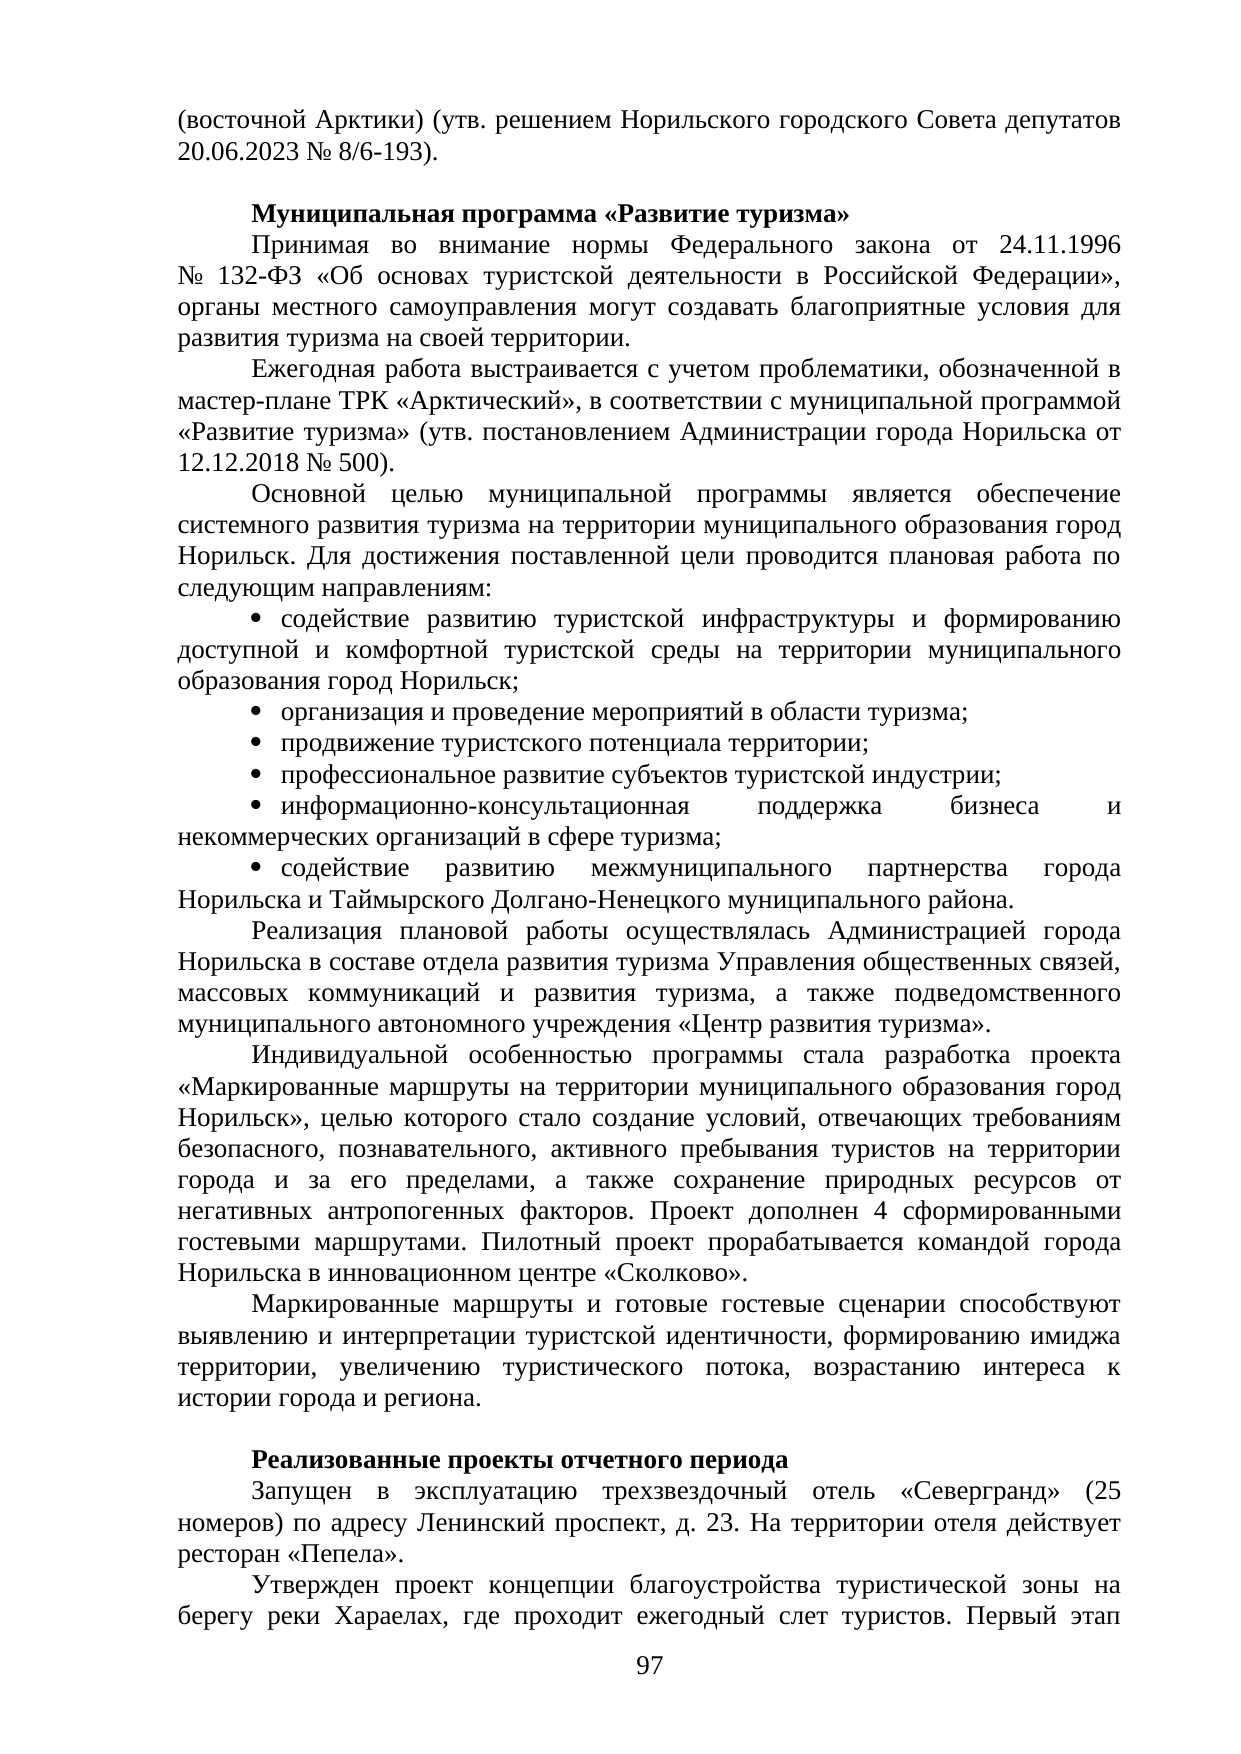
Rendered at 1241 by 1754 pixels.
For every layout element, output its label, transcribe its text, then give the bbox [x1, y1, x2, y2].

list информационно-консультационная поддержка бизнеса и некоммерческих организаций в сфере туризма; [177, 789, 1122, 851]
text Принимая во внимание нормы Федерального закона от 24.11.1996 № 132-ФЗ «Об основах туристской деятельности в Российской Федерации», органы местного самоуправления могут создавать благоприятные условия для развития туризма на своей территории. [177, 228, 1122, 353]
text Ежегодная работа выстраивается с учетом проблематики, обозначенной в мастер-плане ТРК «Арктический», в соответствии с муниципальной программой «Развитие туризма» (утв. постановлением Администрации города Норильска от 12.12.2018 № 500). [177, 353, 1122, 477]
text Реализация плановой работы осуществлялась Администрацией города Норильска в составе отдела развития туризма Управления общественных связей, массовых коммуникаций и развития туризма, а также подведомственного муниципального автономного учреждения «Центр развития туризма». [177, 914, 1122, 1038]
text Индивидуальной особенностью программы стала разработка проекта «Маркированные маршруты на территории муниципального образования город Норильск», целью которого стало создание условий, отвечающих требованиям безопасного, познавательного, активного пребывания туристов на территории города и за его пределами, а также сохранение природных ресурсов от негативных антропогенных факторов. Проект дополнен 4 сформированными гостевыми маршрутами. Пилотный проект прорабатывается командой города Норильска в инновационном центре «Сколково». [177, 1038, 1122, 1288]
list продвижение туристского потенциала территории; [177, 727, 1122, 758]
text Маркированные маршруты и готовые гостевые сценарии способствуют выявлению и интерпретации туристской идентичности, формированию имиджа территории, увеличению туристического потока, возрастанию интереса к истории города и региона. [177, 1288, 1122, 1412]
list содействие развитию туристской инфраструктуры и формированию доступной и комфортной туристской среды на территории муниципального образования город Норильск; [177, 602, 1122, 695]
text Основной целью муниципальной программы является обеспечение системного развития туризма на территории муниципального образования город Норильск. Для достижения поставленной цели проводится плановая работа по следующим направлениям: [177, 477, 1122, 602]
text Реализованные проекты отчетного периода [177, 1443, 1122, 1474]
text Запущен в эксплуатацию трехзвездочный отель «Севергранд» (25 номеров) по адресу Ленинский проспект, д. 23. На территории отеля действует ресторан «Пепела». [177, 1474, 1122, 1568]
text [177, 1568, 1122, 1630]
list содействие развитию межмуниципального партнерства города Норильска и Таймырского Долгано-Ненецкого муниципального района. [177, 851, 1122, 914]
list профессиональное развитие субъектов туристской индустрии; [177, 758, 1122, 789]
text Муниципальная программа «Развитие туризма» [177, 197, 1122, 228]
list организация и проведение мероприятий в области туризма; [177, 695, 1122, 727]
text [177, 103, 1122, 166]
